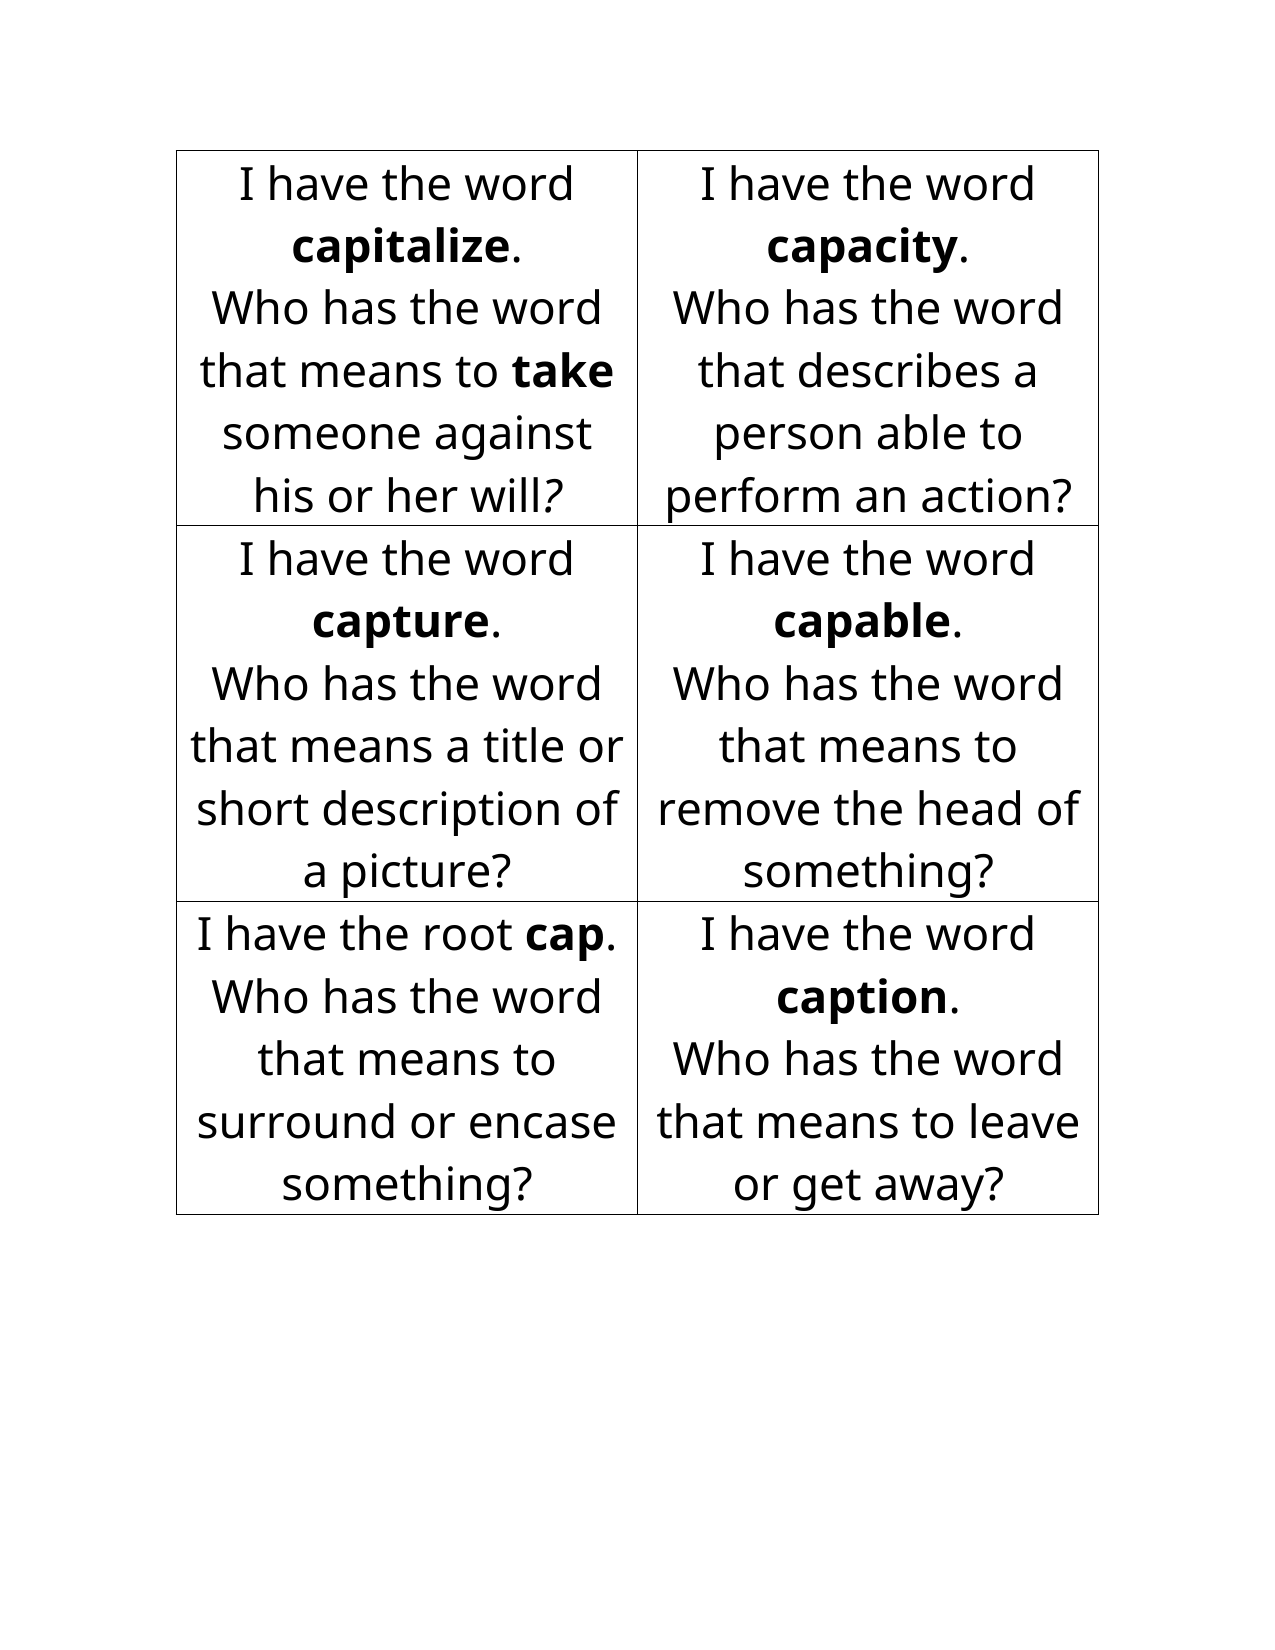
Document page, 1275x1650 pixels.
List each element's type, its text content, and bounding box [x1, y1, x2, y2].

table_cell I have the word capture. Who has the word that means a title or short description of a picture? [177, 526, 637, 901]
table_cell I have the word capitalize. Who has the word that means to take someone against his or her will? [177, 151, 637, 525]
table_cell I have the word capacity. Who has the word that describes a person able to perform an action? [638, 151, 1098, 525]
table_cell I have the root cap. Who has the word that means to surround or encase something? [177, 902, 637, 1214]
table_cell I have the word caption. Who has the word that means to leave or get away? [638, 902, 1098, 1214]
table_cell I have the word capable. Who has the word that means to remove the head of something? [638, 526, 1098, 901]
